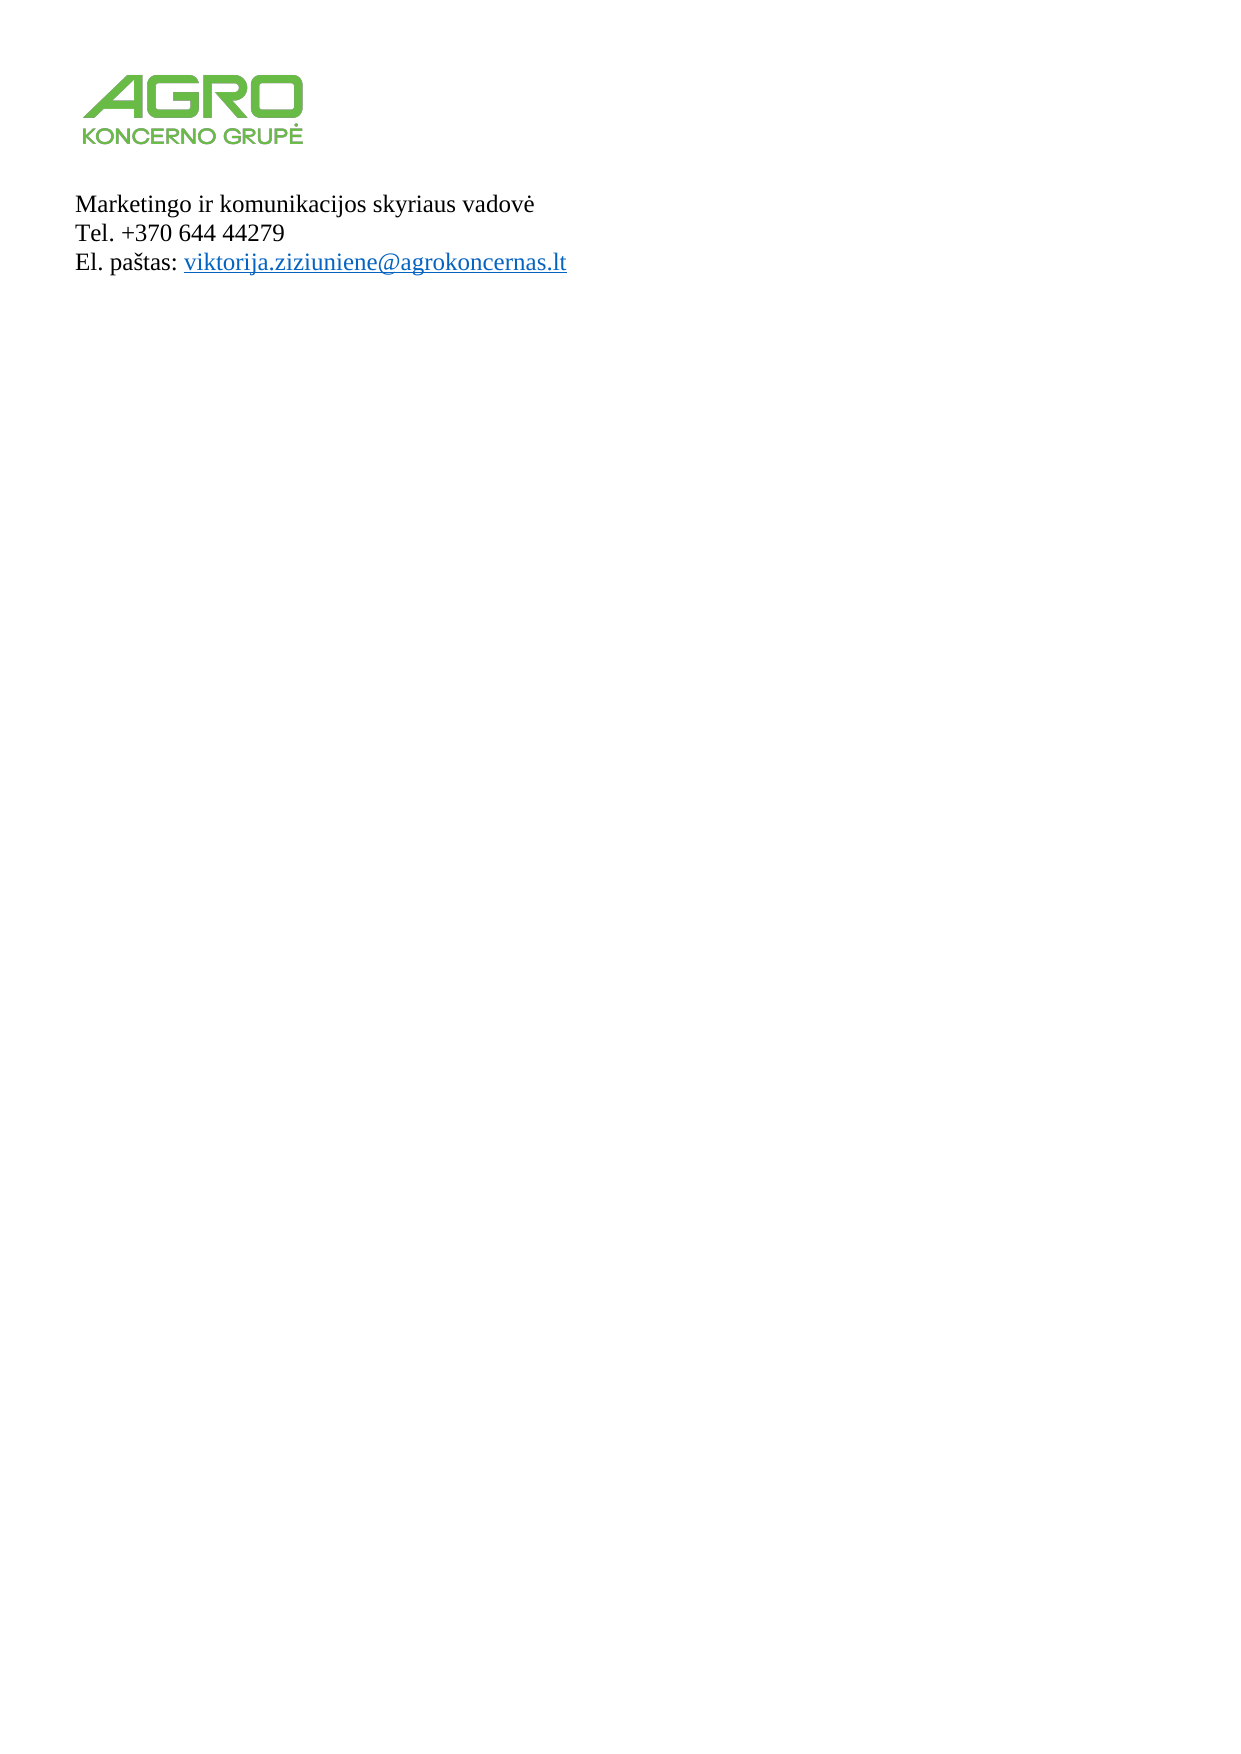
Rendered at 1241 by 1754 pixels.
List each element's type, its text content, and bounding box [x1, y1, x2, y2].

text Tel. +370 644 44279 [75, 218, 1165, 247]
text El. paštas: viktorija.ziziuniene@agrokoncernas.lt [75, 247, 1165, 276]
text Marketingo ir komunikacijos skyriaus vadovė [75, 189, 1165, 218]
picture [75, 59, 362, 162]
